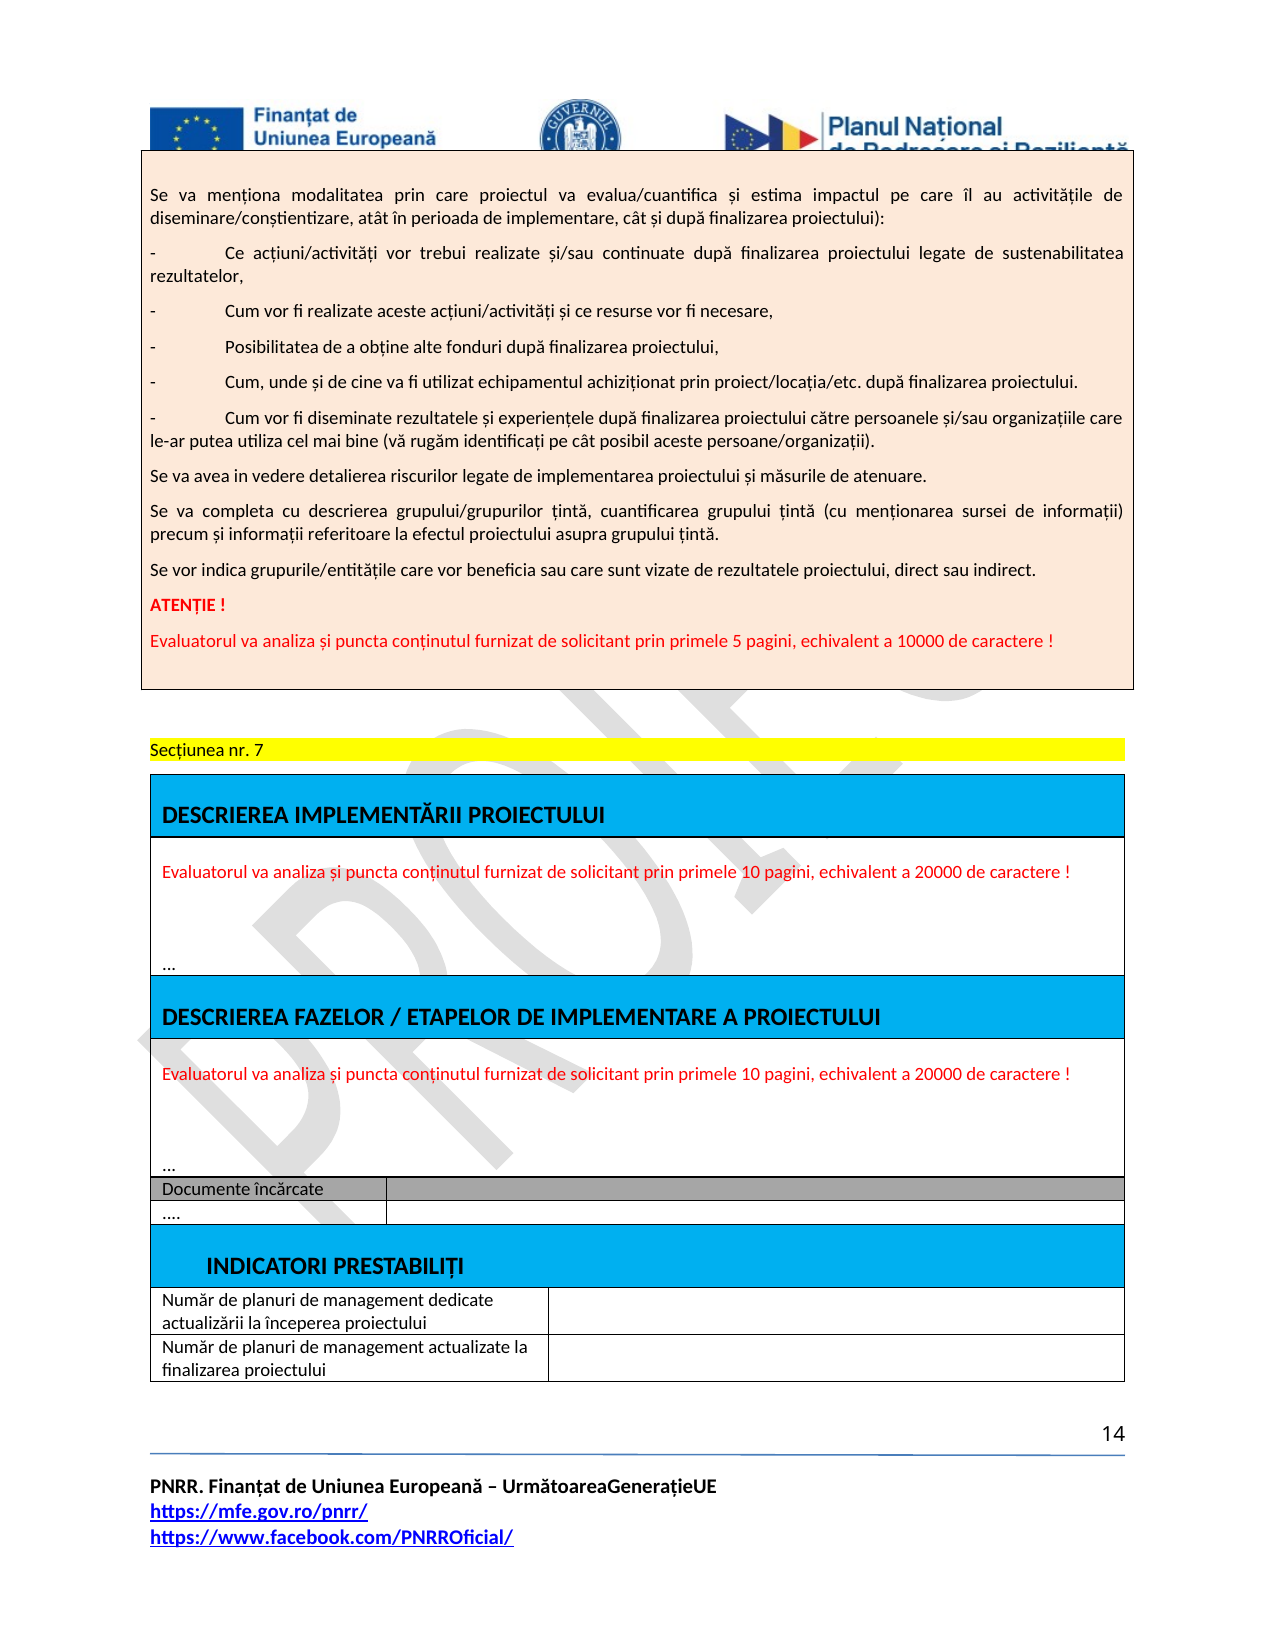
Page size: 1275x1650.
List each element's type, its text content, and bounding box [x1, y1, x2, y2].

text Se va completa cu descrierea grupului/grupurilor țintă, cuantificarea grupului țintă (cu menționarea sursei de informații) precum și informații referitoare la efectul proiectului asupra grupului țintă. [142, 497, 1133, 546]
table_cell Număr de planuri de management dedicate actualizării la începerea proiectului [151, 1288, 548, 1334]
text Se va avea in vedere detalierea riscurilor legate de implementarea proiectului și măsurile de atenuare. [142, 461, 1133, 487]
text Secțiunea nr. 7 [150, 738, 1125, 761]
text - Posibilitatea de a obține alte fonduri după finalizarea proiectului, [142, 332, 1133, 358]
text - Cum vor fi diseminate rezultatele și experiențele după finalizarea proiectului către persoanele și/sau organizațiile care le-ar putea utiliza cel mai bine (vă rugăm identificați pe cât posibil aceste persoane/organizații). [142, 403, 1133, 452]
table_cell [549, 1288, 1124, 1334]
table_cell Documente încărcate [151, 1178, 386, 1200]
text Se vor indica grupurile/entitățile care vor beneficia sau care sunt vizate de rezultatele proiectului, direct sau indirect. [142, 555, 1133, 581]
table_header DESCRIEREA IMPLEMENTĂRII PROIECTULUI [151, 775, 1124, 836]
table_cell [387, 1201, 1124, 1224]
text - Cum, unde și de cine va fi utilizat echipamentul achiziționat prin proiect/locația/etc. după finalizarea proiectului. [142, 367, 1133, 393]
text ATENȚIE ! [142, 590, 1133, 616]
table_cell Evaluatorul va analiza și puncta conținutul furnizat de solicitant prin primele 10 pagini, echivalent a 20000 de caractere ! ... [151, 1039, 1124, 1176]
table_cell [387, 1178, 1124, 1200]
picture [150, 99, 1129, 150]
text - Ce acțiuni/activități vor trebui realizate și/sau continuate după finalizarea proiectului legate de sustenabilitatea rezultatelor, [142, 238, 1133, 287]
text Evaluatorul va analiza și puncta conținutul furnizat de solicitant prin primele 5 pagini, echivalent a 10000 de caractere ! [142, 626, 1133, 652]
table_cell [549, 1335, 1124, 1381]
text - Cum vor fi realizate aceste acțiuni/activități și ce resurse vor fi necesare, [142, 297, 1133, 323]
text Se va menționa modalitatea prin care proiectul va evalua/cuantifica și estima impactul pe care îl au activitățile de diseminare/conștientizare, atât în perioada de implementare, cât și după finalizarea proiectului): [142, 151, 1133, 229]
table_cell .... [151, 1201, 386, 1224]
table_cell Număr de planuri de management actualizate la finalizarea proiectului [151, 1335, 548, 1381]
table_cell DESCRIEREA FAZELOR / ETAPELOR DE IMPLEMENTARE A PROIECTULUI [151, 976, 1124, 1038]
table_cell Evaluatorul va analiza și puncta conținutul furnizat de solicitant prin primele 10 pagini, echivalent a 20000 de caractere ! ... [151, 838, 1124, 975]
table_cell INDICATORI PRESTABILIȚI [151, 1225, 1124, 1287]
